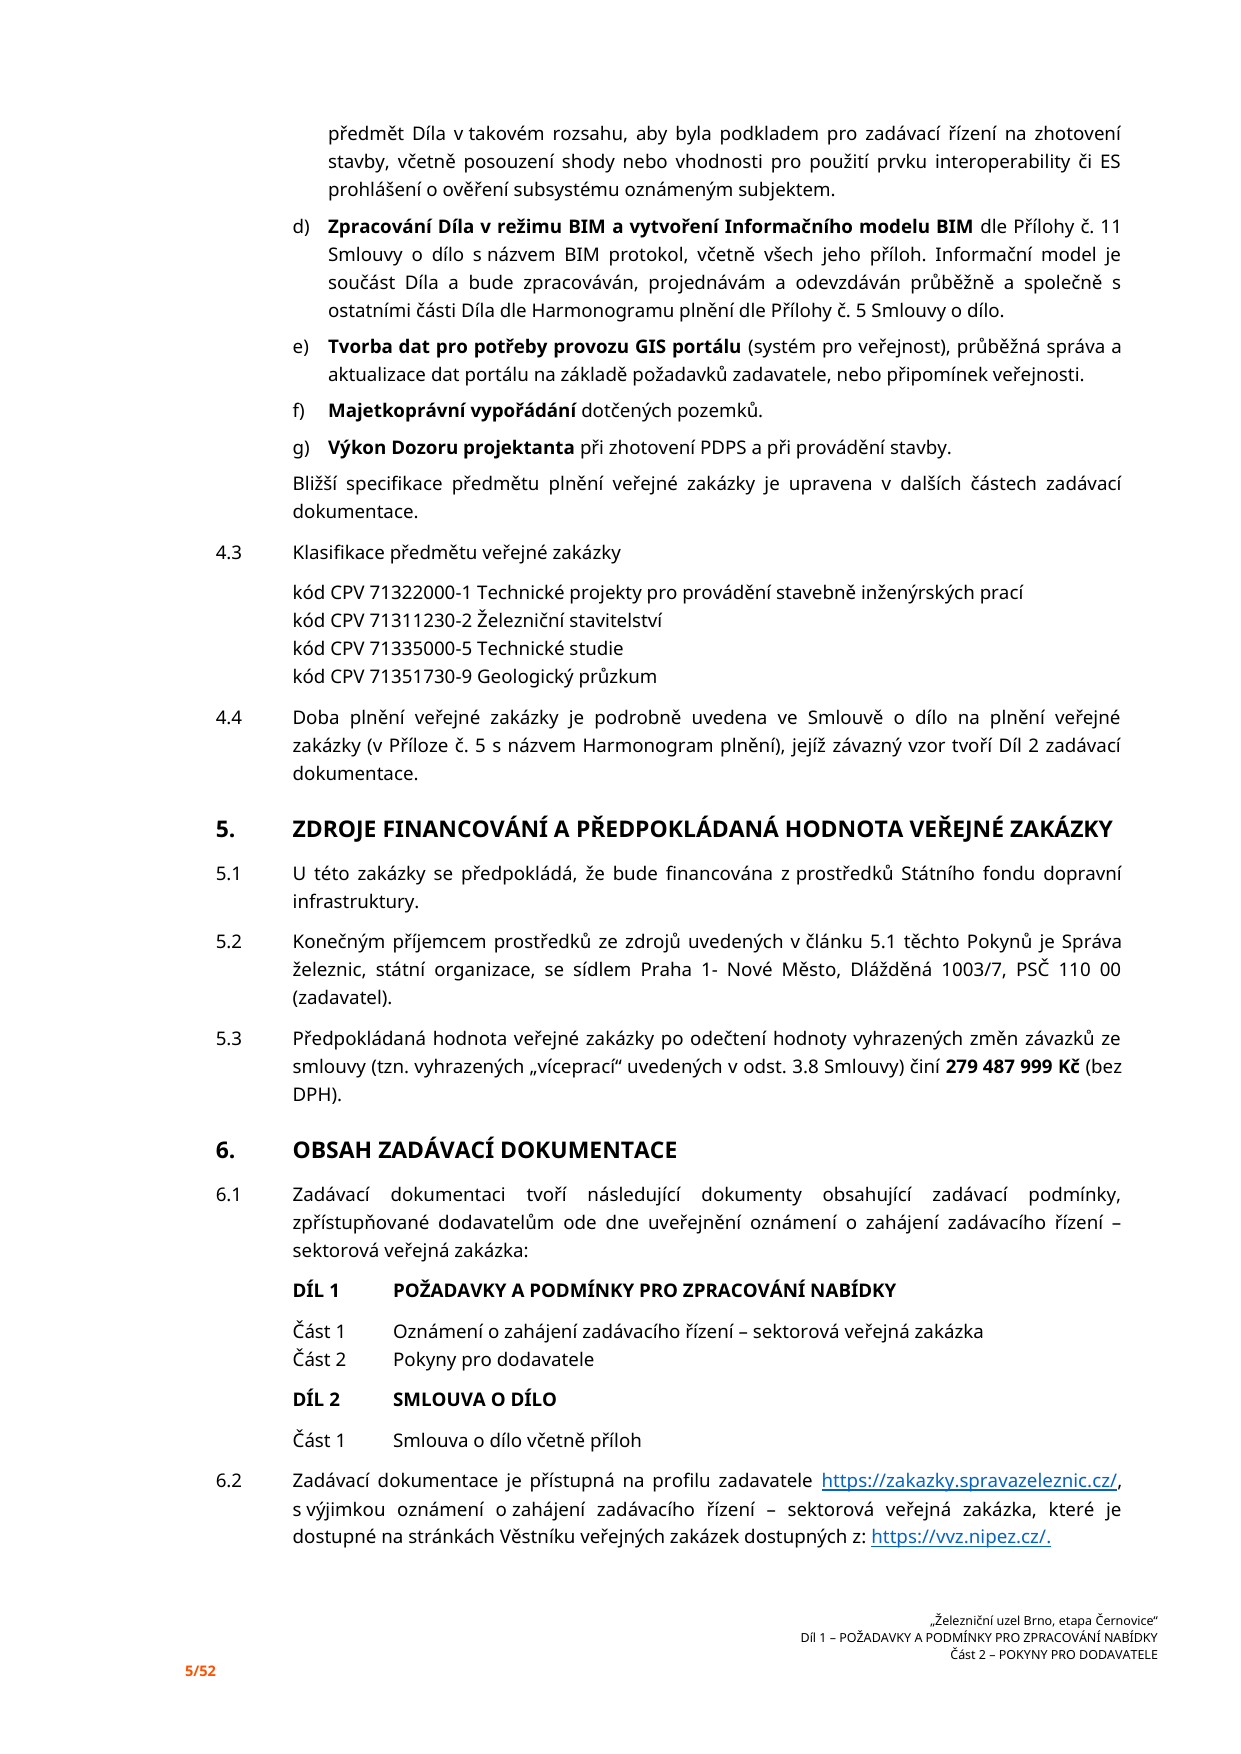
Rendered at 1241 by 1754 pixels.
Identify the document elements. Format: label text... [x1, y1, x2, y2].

text Tvorba dat pro potřeby provozu GIS portálu (systém pro veřejnost), průběžná správa a aktualizace dat portálu na základě požadavků zadavatele, nebo připomínek veřejnosti. [292, 333, 1122, 387]
text Zadávací dokumentace je přístupná na profilu zadavatele https://zakazky.spravazeleznic.cz/, s výjimkou oznámení o zahájení zadávacího řízení – sektorová veřejná zakázka, které je dostupné na stránkách Věstníku veřejných zakázek dostupných z: https://vvz.nipez.cz/. [216, 1468, 1122, 1549]
text Zpracování Díla v režimu BIM a vytvoření Informačního modelu BIM dle Přílohy č. 11 Smlouvy o dílo s názvem BIM protokol, včetně všech jeho příloh. Informační model je součást Díla a bude zpracováván, projednávám a odevzdáván průběžně a společně s ostatními části Díla dle Harmonogramu plnění dle Přílohy č. 5 Smlouvy o dílo. [292, 213, 1122, 323]
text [292, 121, 1122, 202]
text DÍL 1 POŽADAVKY A PODMÍNKY PRO ZPRACOVÁNÍ NABÍDKY [292, 1278, 1122, 1303]
list kód CPV 71335000-5 Technické studie [292, 636, 1122, 661]
text Část 1 Oznámení o zahájení zadávacího řízení – sektorová veřejná zakázka [292, 1318, 1122, 1344]
text OBSAH ZADÁVACÍ DOKUMENTACE [216, 1134, 1122, 1166]
text Majetkoprávní vypořádání dotčených pozemků. [292, 398, 1122, 423]
text DÍL 2 SMLOUVA O DÍLO [292, 1387, 1122, 1412]
list kód CPV 71322000-1 Technické projekty pro provádění stavebně inženýrských prací [292, 579, 1122, 605]
list kód CPV 71351730-9 Geologický průzkum [292, 664, 1122, 689]
text ZDROJE FINANCOVÁNÍ a PŘEDPOKLÁDANÁ HODNOTA VEŘEJNÉ ZAKÁZKY [216, 813, 1122, 844]
text Zadávací dokumentaci tvoří následující dokumenty obsahující zadávací podmínky, zpřístupňované dodavatelům ode dne uveřejnění oznámení o zahájení zadávacího řízení – sektorová veřejná zakázka: [216, 1181, 1122, 1263]
text Konečným příjemcem prostředků ze zdrojů uvedených v článku 5.1 těchto Pokynů je Správa železnic, státní organizace, se sídlem Praha 1- Nové Město, Dlážděná 1003/7, PSČ 110 00 (zadavatel). [216, 929, 1122, 1010]
text Doba plnění veřejné zakázky je podrobně uvedena ve Smlouvě o dílo na plnění veřejné zakázky (v Příloze č. 5 s názvem Harmonogram plnění), jejíž závazný vzor tvoří Díl 2 zadávací dokumentace. [216, 704, 1122, 786]
text U této zakázky se předpokládá, že bude financována z prostředků Státního fondu dopravní infrastruktury. [216, 860, 1122, 914]
text Předpokládaná hodnota veřejné zakázky po odečtení hodnoty vyhrazených změn závazků ze smlouvy (tzn. vyhrazených „víceprací“ uvedených v odst. 3.8 Smlouvy) činí 279 487 999 Kč (bez DPH). [216, 1025, 1122, 1107]
text Klasifikace předmětu veřejné zakázky [216, 539, 1122, 564]
list Bližší specifikace předmětu plnění veřejné zakázky je upravena v dalších částech zadávací dokumentace. [292, 471, 1122, 524]
text Část 2 Pokyny pro dodavatele [292, 1346, 1122, 1372]
text Část 1 Smlouva o dílo včetně příloh [292, 1427, 1122, 1453]
text Výkon Dozoru projektanta při zhotovení PDPS a při provádění stavby. [292, 434, 1122, 460]
list kód CPV 71311230-2 Železniční stavitelství [292, 608, 1122, 633]
